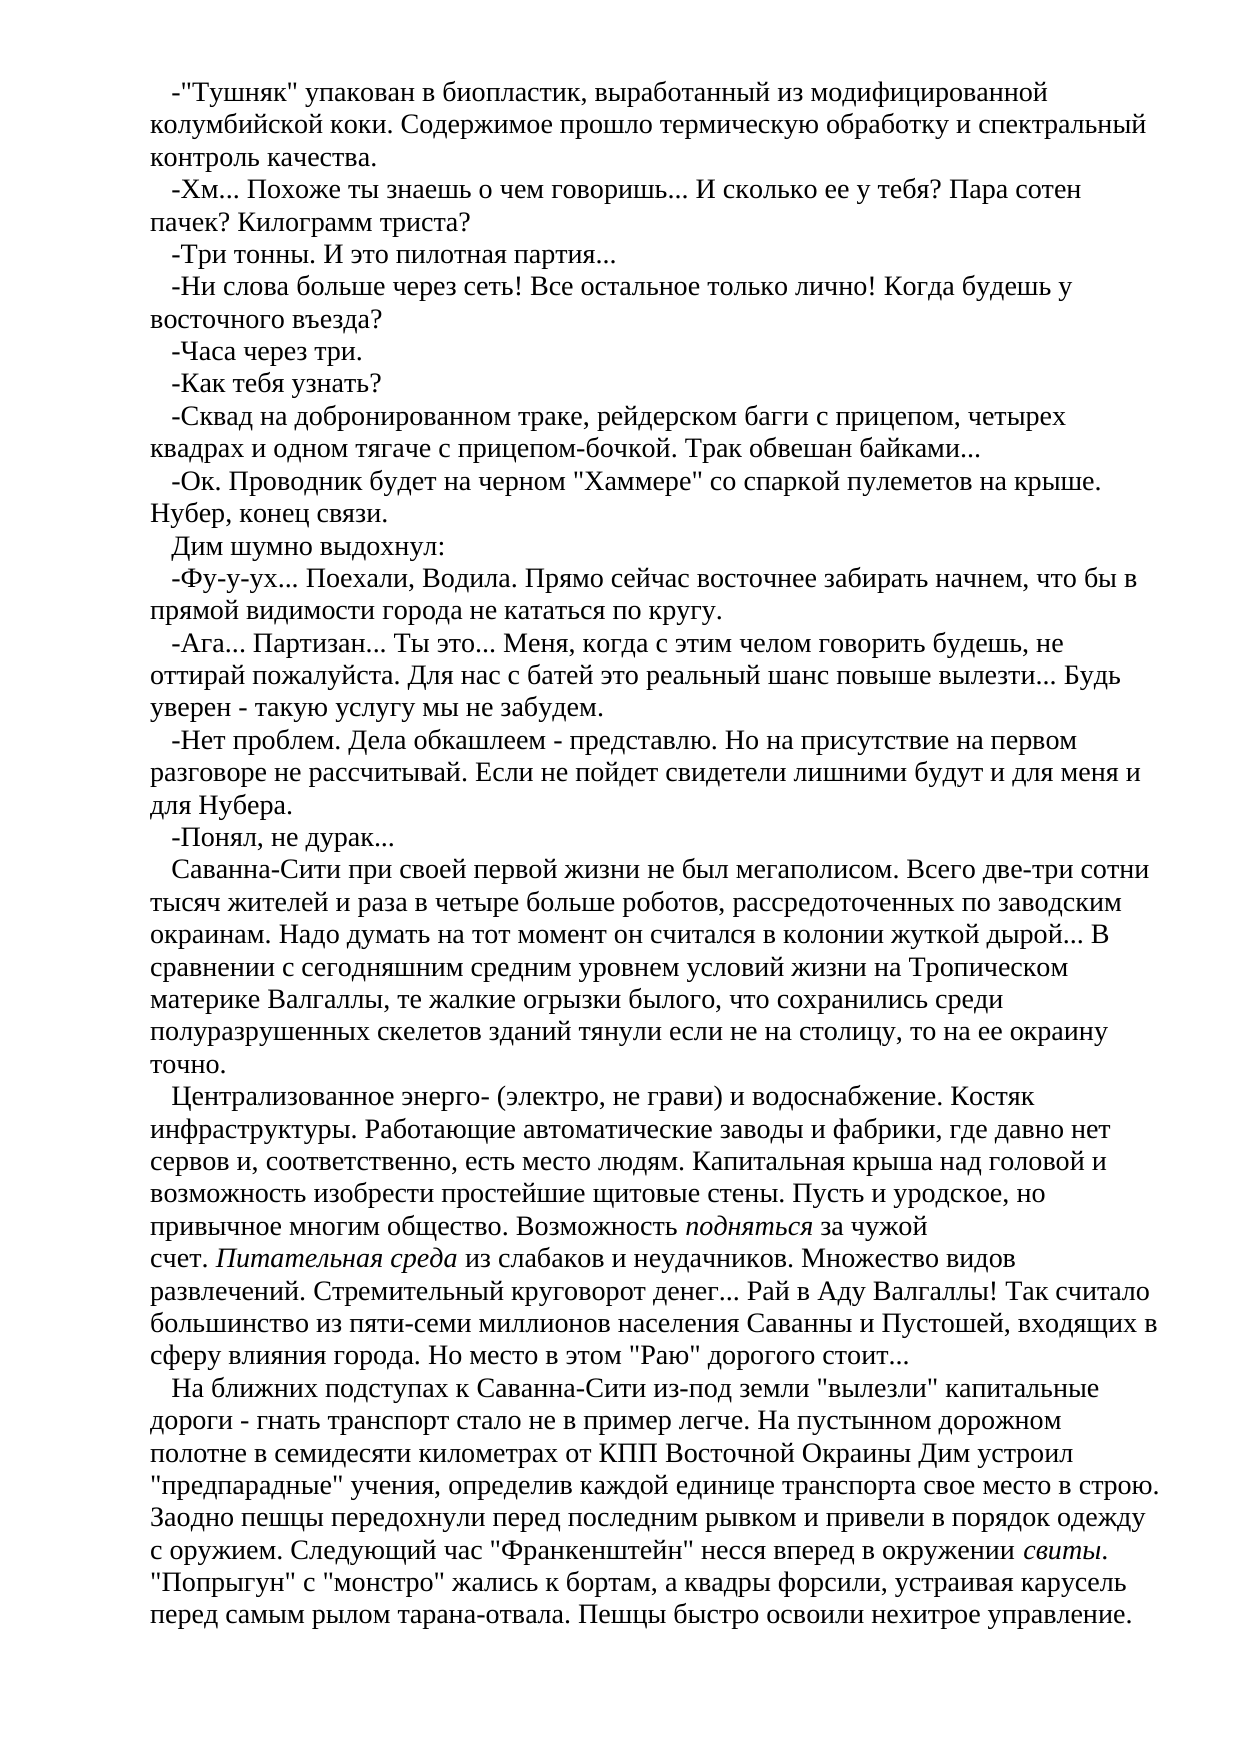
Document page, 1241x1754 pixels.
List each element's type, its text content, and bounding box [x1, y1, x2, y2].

text -Ага... Партизан... Ты это... Меня, когда с этим челом говорить будешь, не оттирай пожалуйста. Для нас с батей это реальный шанс повыше вылезти... Будь уверен - такую услугу мы не забудем. [150, 626, 1165, 723]
text -Понял, не дурак... [150, 820, 1165, 852]
text -Ок. Проводник будет на черном "Хаммере" со спаркой пулеметов на крыше. Нубер, конец связи. [150, 464, 1165, 528]
text -Хм... Похоже ты знаешь о чем говоришь... И сколько ее у тебя? Пара сотен пачек? Килограмм триста? [150, 172, 1165, 237]
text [150, 1371, 1165, 1630]
text -Как тебя узнать? [150, 367, 1165, 399]
text -Часа через три. [150, 334, 1165, 367]
text -Ни слова больше через сеть! Все остальное только лично! Когда будешь у восточного въезда? [150, 269, 1165, 334]
text -Три тонны. И это пилотная партия... [150, 237, 1165, 269]
text -Сквад на добронированном траке, рейдерском багги с прицепом, четырех квадрах и одном тягаче с прицепом-бочкой. Трак обвешан байками... [150, 399, 1165, 464]
text Саванна-Сити при своей первой жизни не был мегаполисом. Всего две-три сотни тысяч жителей и раза в четыре больше роботов, рассредоточенных по заводским окраинам. Надо думать на тот момент он считался в колонии жуткой дырой... В сравнении с сегодняшним средним уровнем условий жизни на Тропическом материке Валгаллы, те жалкие огрызки былого, что сохранились среди полуразрушенных скелетов зданий тянули если не на столицу, то на ее окраину точно. [150, 852, 1165, 1079]
text Централизованное энерго- (электро, не грави) и водоснабжение. Костяк инфраструктуры. Работающие автоматические заводы и фабрики, где давно нет сервов и, соответственно, есть место людям. Капитальная крыша над головой и возможность изобрести простейшие щитовые стены. Пусть и уродское, но привычное многим общество. Возможность подняться за чужой счет. Питательная среда из слабаков и неудачников. Множество видов развлечений. Стремительный круговорот денег... Рай в Аду Валгаллы! Так считало большинство из пяти-семи миллионов населения Саванны и Пустошей, входящих в сферу влияния города. Но место в этом "Раю" дорогого стоит... [150, 1079, 1165, 1371]
text -"Тушняк" упакован в биопластик, выработанный из модифицированной колумбийской коки. Содержимое прошло термическую обработку и спектральный контроль качества. [150, 75, 1165, 172]
text Дим шумно выдохнул: [150, 528, 1165, 561]
text -Фу-у-ух... Поехали, Водила. Прямо сейчас восточнее забирать начнем, что бы в прямой видимости города не кататься по кругу. [150, 561, 1165, 626]
text -Нет проблем. Дела обкашлеем - представлю. Но на присутствие на первом разговоре не рассчитывай. Если не пойдет свидетели лишними будут и для меня и для Нубера. [150, 723, 1165, 820]
